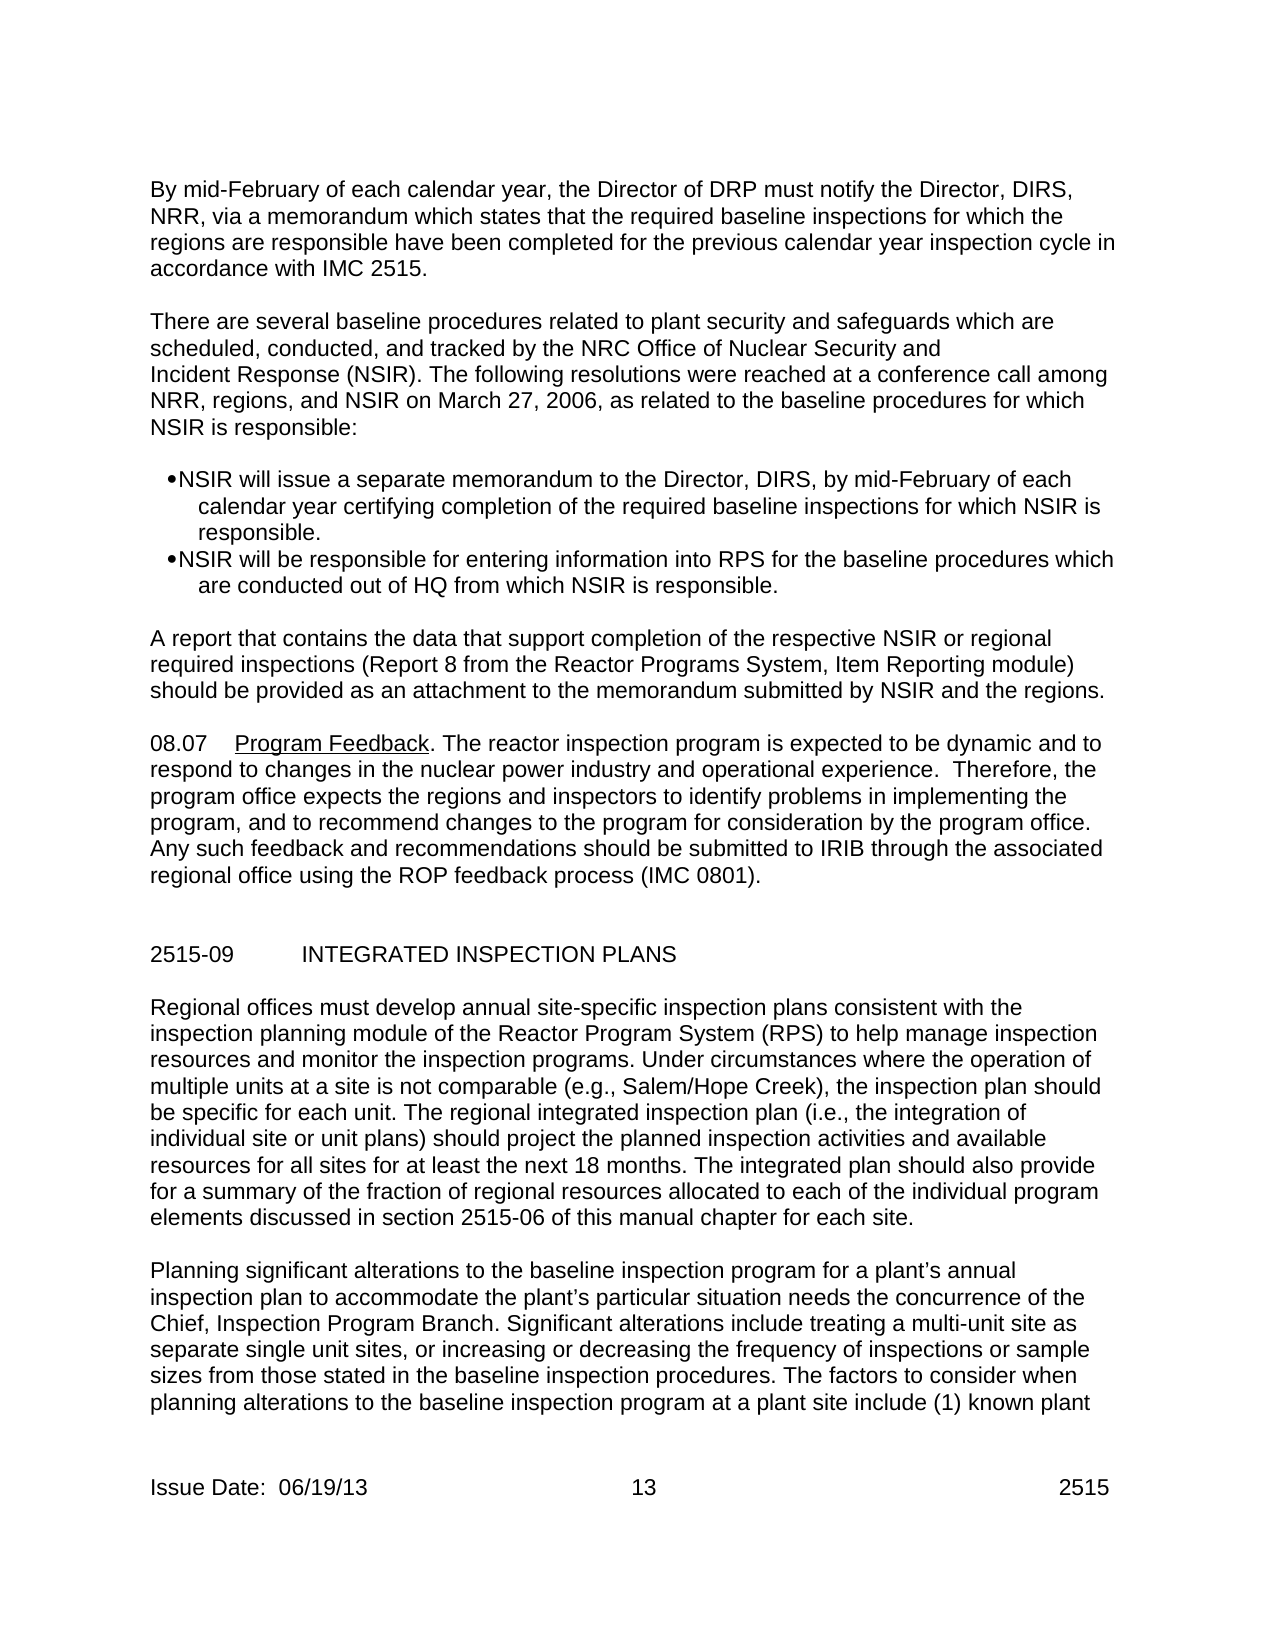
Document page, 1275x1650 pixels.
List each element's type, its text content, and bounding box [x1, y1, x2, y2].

list 2515-09 INTEGRATED INSPECTION PLANS [150, 941, 1125, 967]
list NSIR will be responsible for entering information into RPS for the baseline procedures which are conducted out of HQ from which NSIR is responsible. [168, 546, 1125, 598]
list There are several baseline procedures related to plant security and safeguards which are scheduled, conducted, and tracked by the NRC Office of Nuclear Security and [150, 308, 1125, 361]
list By mid-February of each calendar year, the Director of DRP must notify the Director, DIRS, NRR, via a memorandum which states that the required baseline inspections for which the regions are responsible have been completed for the previous calendar year inspection cycle in accordance with IMC 2515. [150, 176, 1125, 282]
list 08.07 Program Feedback. The reactor inspection program is expected to be dynamic and to respond to changes in the nuclear power industry and operational experience. Therefore, the program office expects the regions and inspectors to identify problems in implementing the program, and to recommend changes to the program for consideration by the program office. Any such feedback and recommendations should be submitted to IRIB through the associated regional office using the ROP feedback process (IMC 0801). [150, 730, 1125, 888]
list Regional offices must develop annual site-specific inspection plans consistent with the inspection planning module of the Reactor Program System (RPS) to help manage inspection resources and monitor the inspection programs. Under circumstances where the operation of multiple units at a site is not comparable (e.g., Salem/Hope Creek), the inspection plan should be specific for each unit. The regional integrated inspection plan (i.e., the integration of individual site or unit plans) should project the planned inspection activities and available resources for all sites for at least the next 18 months. The integrated plan should also provide for a summary of the fraction of regional resources allocated to each of the individual program elements discussed in section 2515-06 of this manual chapter for each site. [150, 993, 1125, 1231]
list Incident Response (NSIR). The following resolutions were reached at a conference call among NRR, regions, and NSIR on March 27, 2006, as related to the baseline procedures for which NSIR is responsible: [150, 361, 1125, 440]
list A report that contains the data that support completion of the respective NSIR or regional required inspections (Report 8 from the Reactor Programs System, Item Reporting module) should be provided as an attachment to the memorandum submitted by NSIR and the regions. [150, 624, 1125, 704]
list NSIR will issue a separate memorandum to the Director, DIRS, by mid-February of each calendar year certifying completion of the required baseline inspections for which NSIR is responsible. [168, 466, 1125, 546]
list Planning significant alterations to the baseline inspection program for a plant’s annual inspection plan to accommodate the plant’s particular situation needs the concurrence of the Chief, Inspection Program Branch. Significant alterations include treating a multi-unit site as separate single unit sites, or increasing or decreasing the frequency of inspections or sample sizes from those stated in the baseline inspection procedures. The factors to consider when planning alterations to the baseline inspection program at a plant site include (1) known plant [150, 1257, 1125, 1415]
